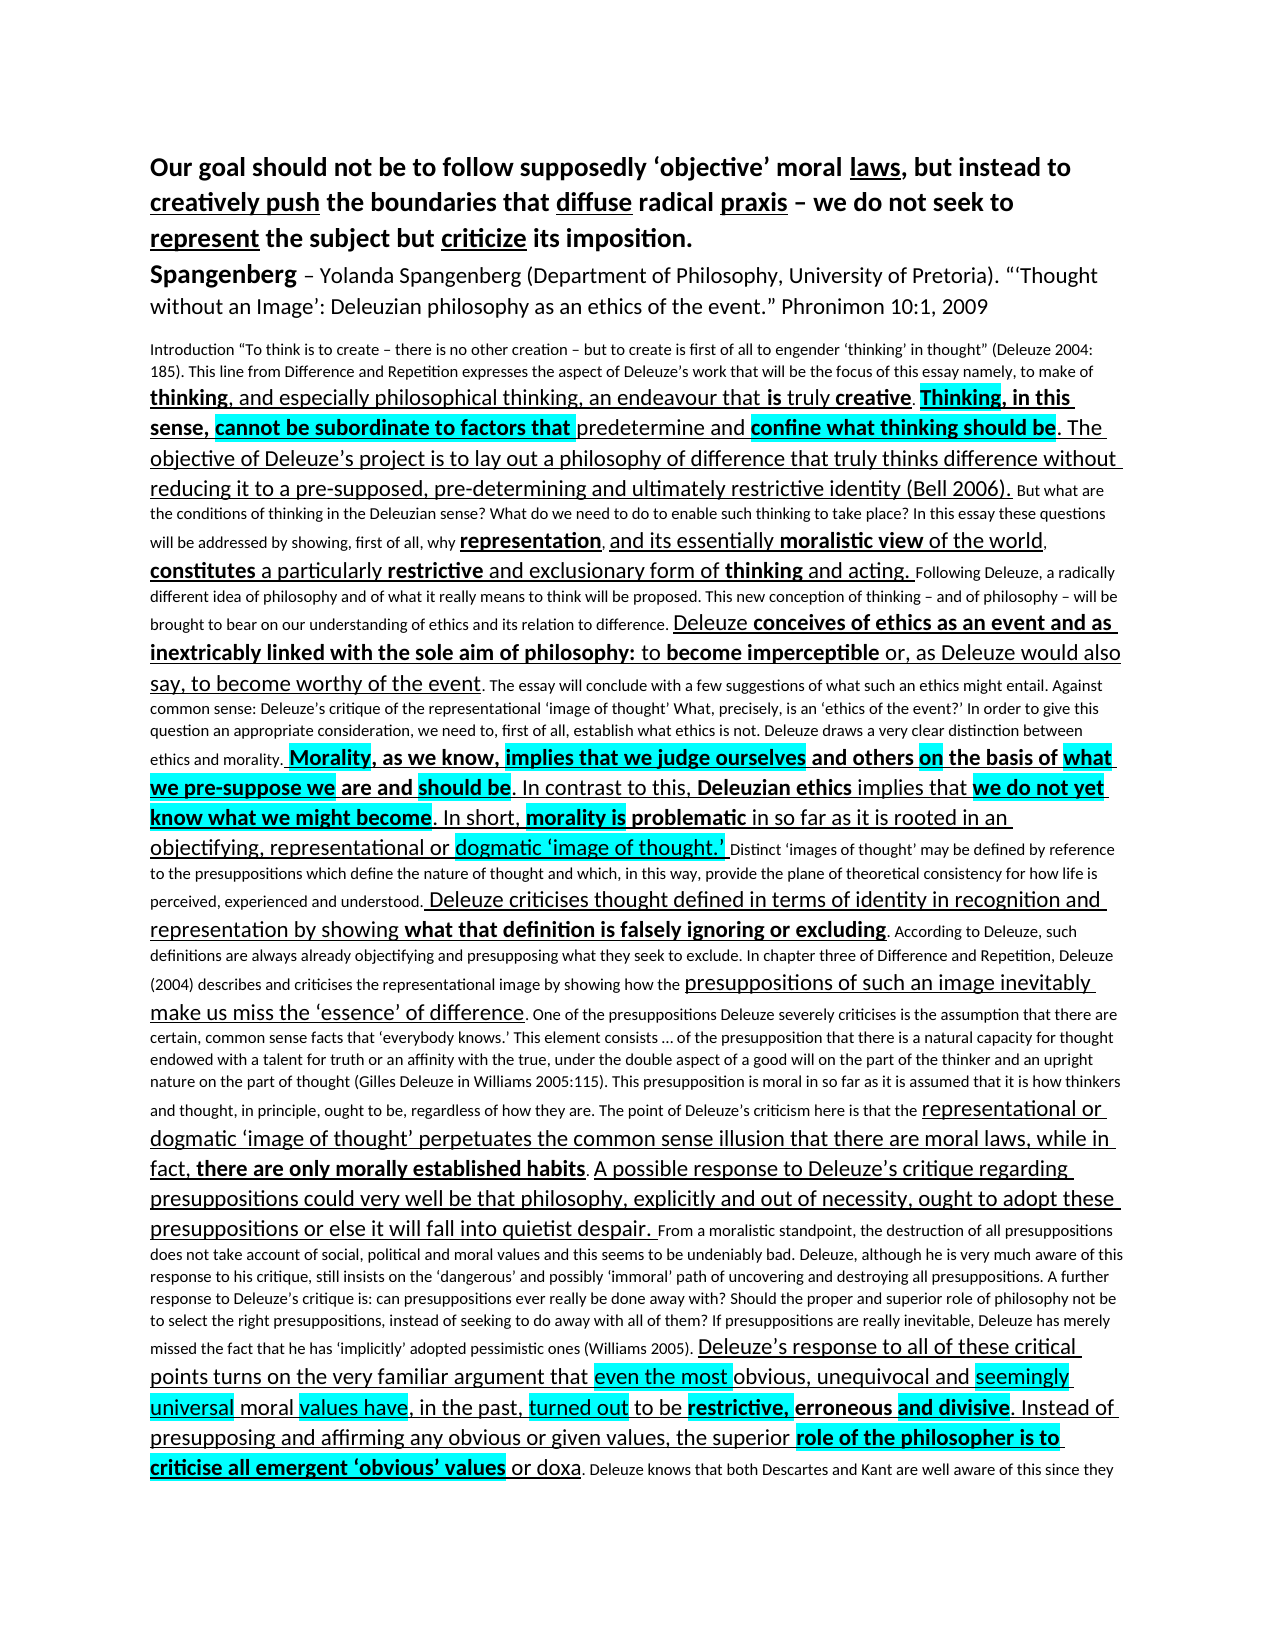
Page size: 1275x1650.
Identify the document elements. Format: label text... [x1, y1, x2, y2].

subtitle Our goal should not be to follow supposedly ‘objective’ moral laws, but instead to creatively push the boundaries that diffuse radical praxis – we do not seek to represent the subject but criticize its imposition. [150, 150, 1125, 254]
text Spangenberg – Yolanda Spangenberg (Department of Philosophy, University of Pretoria). “‘Thought without an Image’: Deleuzian philosophy as an ethics of the event.” Phronimon 10:1, 2009 [150, 257, 1125, 320]
